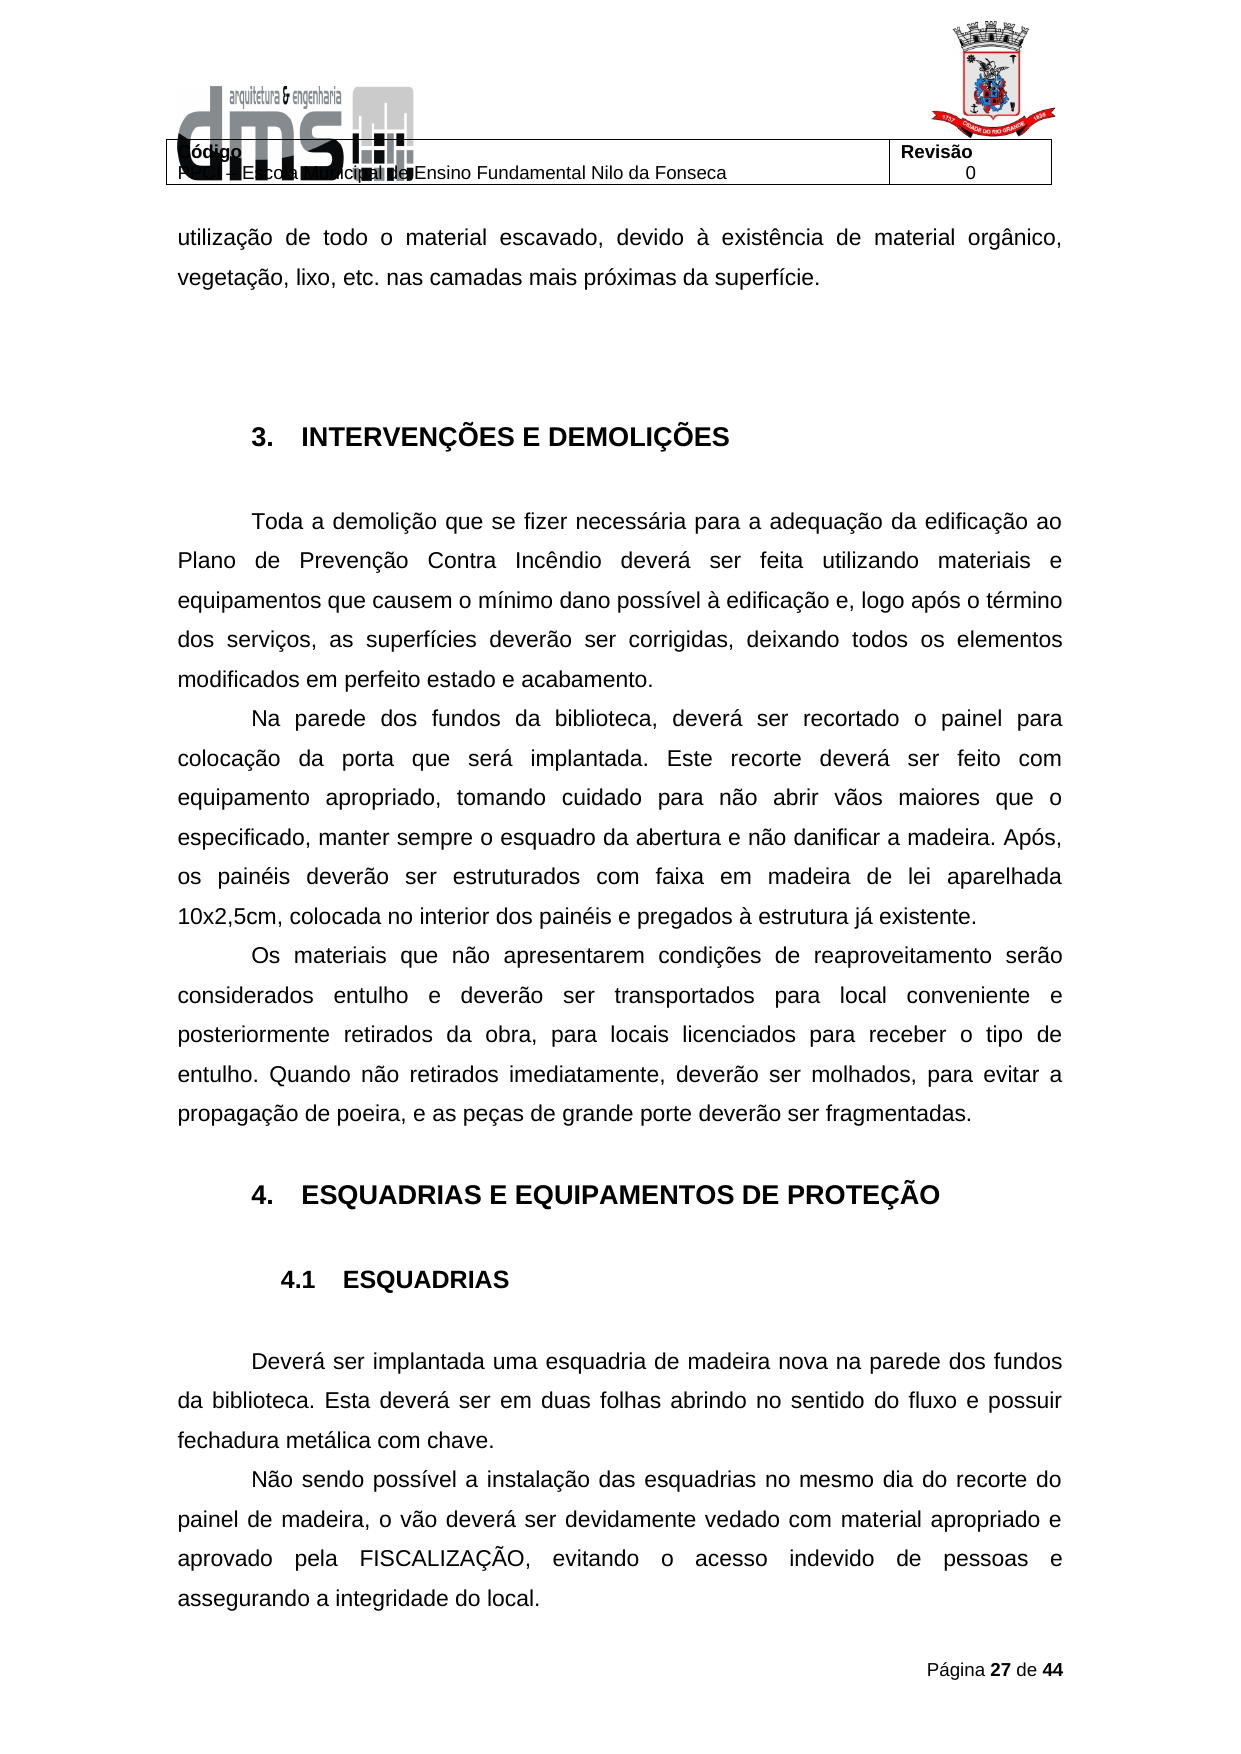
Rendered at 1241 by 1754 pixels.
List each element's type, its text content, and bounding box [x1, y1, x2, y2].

subtitle INTERVENÇÕES E DEMOLIÇÕES [177, 421, 1063, 453]
text Os materiais que não apresentarem condições de reaproveitamento serão considerados entulho e deverão ser transportados para local conveniente e posteriormente retirados da obra, para locais licenciados para receber o tipo de entulho. Quando não retirados imediatamente, deverão ser molhados, para evitar a propagação de poeira, e as peças de grande porte deverão ser fragmentadas. [177, 942, 1063, 1126]
subtitle ESQUADRIAS E EQUIPAMENTOS DE PROTEÇÃO [177, 1179, 1063, 1210]
picture [177, 140, 414, 181]
text Deverá ser implantada uma esquadria de madeira nova na parede dos fundos da biblioteca. Esta deverá ser em duas folhas abrindo no sentido do fluxo e possuir fechadura metálica com chave. [177, 1348, 1063, 1453]
picture [177, 86, 414, 139]
text Na parede dos fundos da biblioteca, deverá ser recortado o painel para colocação da porta que será implantada. Este recorte deverá ser feito com equipamento apropriado, tomando cuidado para não abrir vãos maiores que o especificado, manter sempre o esquadro da abertura e não danificar a madeira. Após, os painéis deverão ser estruturados com faixa em madeira de lei aparelhada 10x2,5cm, colocada no interior dos painéis e pregados à estrutura já existente. [177, 705, 1063, 929]
text Não sendo possível a instalação das esquadrias no mesmo dia do recorte do painel de madeira, o vão deverá ser devidamente vedado com material apropriado e aprovado pela FISCALIZAÇÃO, evitando o acesso indevido de pessoas e assegurando a integridade do local. [177, 1466, 1063, 1611]
subtitle ESQUADRIAS [177, 1265, 1063, 1294]
text Toda a demolição que se fizer necessária para a adequação da edificação ao Plano de Prevenção Contra Incêndio deverá ser feita utilizando materiais e equipamentos que causem o mínimo dano possível à edificação e, logo após o término dos serviços, as superfícies deverão ser corrigidas, deixando todos os elementos modificados em perfeito estado e acabamento. [177, 508, 1063, 692]
picture [931, 21, 1056, 138]
